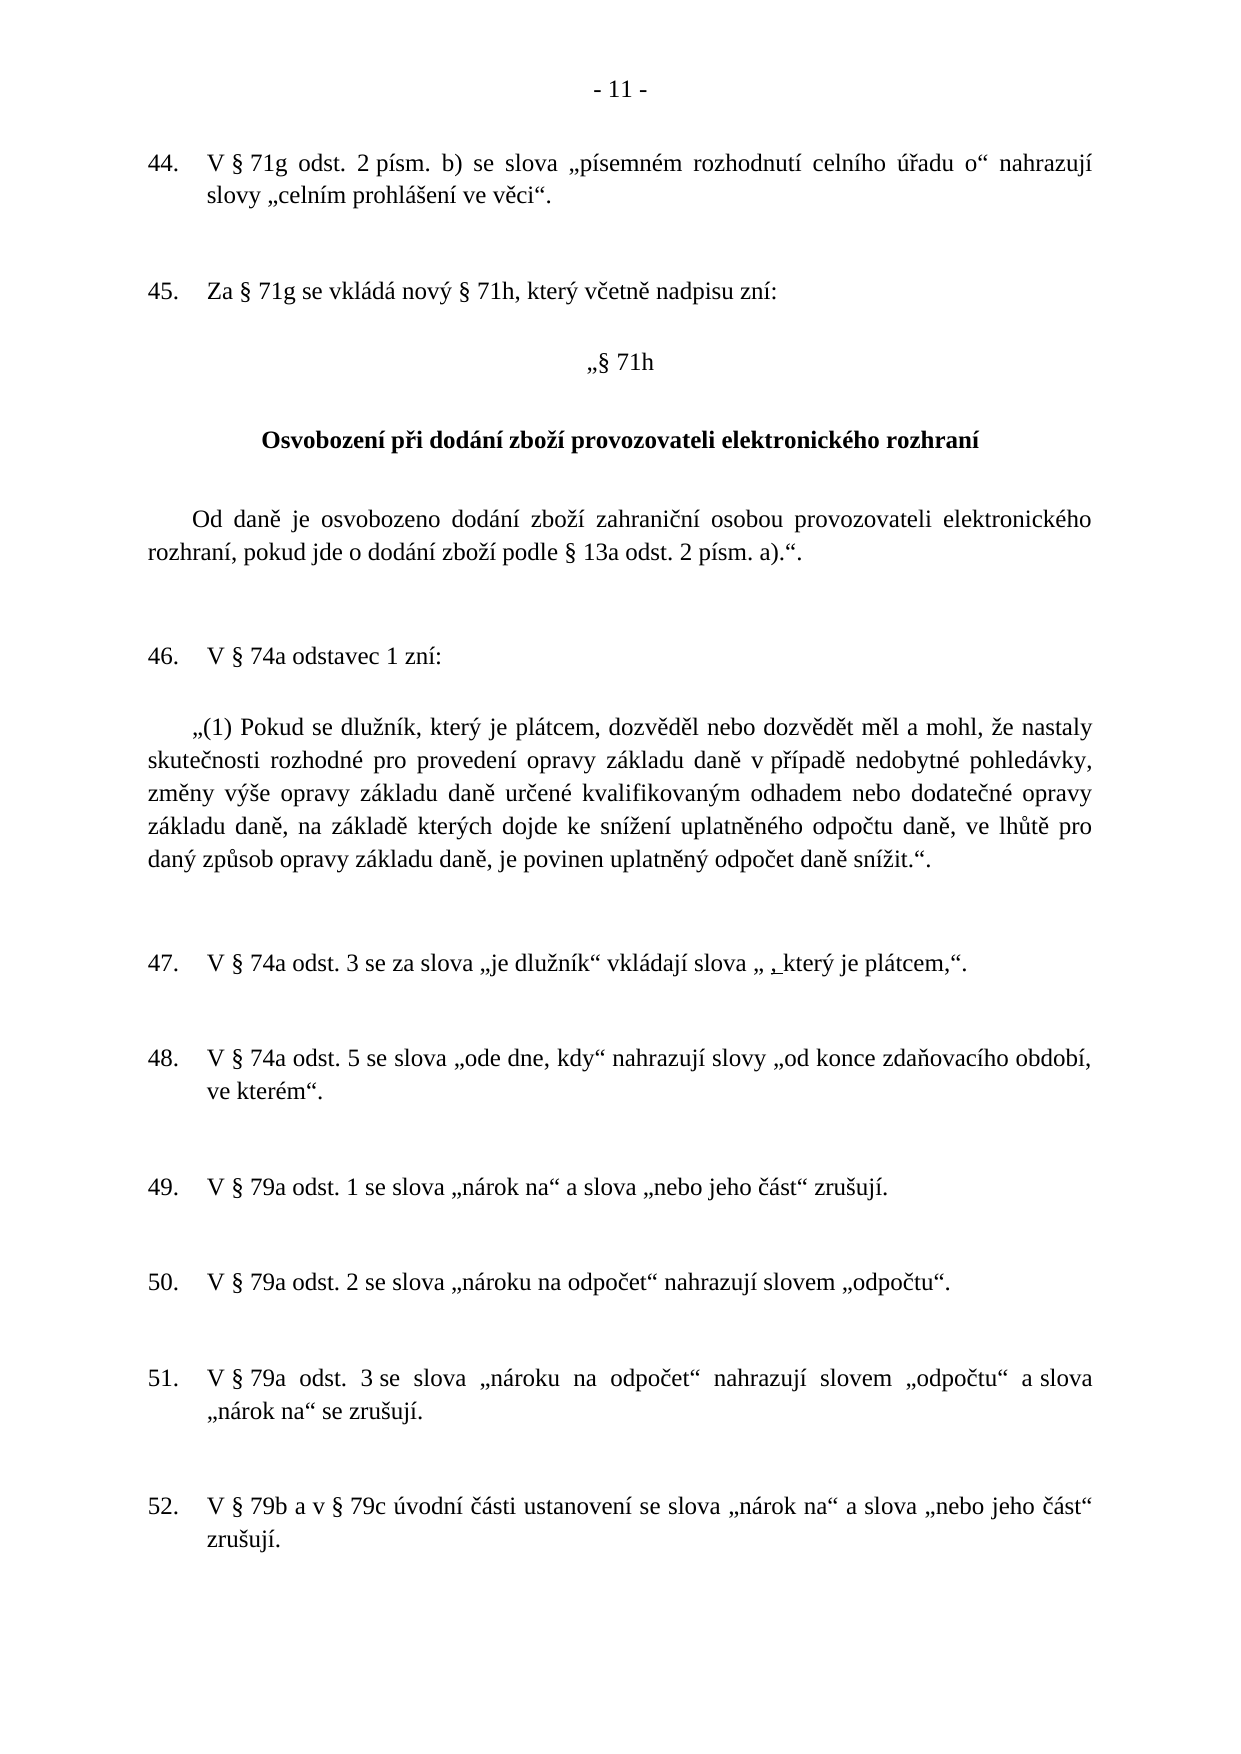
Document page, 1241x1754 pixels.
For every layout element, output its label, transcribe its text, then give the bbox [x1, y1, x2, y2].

text Za § 71g se vkládá nový § 71h, který včetně nadpisu zní: [148, 276, 1093, 305]
text „§ 71h [148, 347, 1093, 375]
text V § 79a odst. 2 se slova „nároku na odpočet“ nahrazují slovem „odpočtu“. [148, 1267, 1093, 1296]
text V § 74a odst. 5 se slova „ode dne, kdy“ nahrazují slovy „od konce zdaňovacího období, ve kterém“. [148, 1043, 1093, 1105]
text Od daně je osvobozeno dodání zboží zahraniční osobou provozovateli elektronického rozhraní, pokud jde o dodání zboží podle § 13a odst. 2 písm. a).“. [148, 504, 1093, 566]
text „(1) Pokud se dlužník, který je plátcem, dozvěděl nebo dozvědět měl a mohl, že nastaly skutečnosti rozhodné pro provedení opravy základu daně v případě nedobytné pohledávky, změny výše opravy základu daně určené kvalifikovaným odhadem nebo dodatečné opravy základu daně, na základě kterých dojde ke snížení uplatněného odpočtu daně, ve lhůtě pro daný způsob opravy základu daně, je povinen uplatněný odpočet daně snížit.“. [148, 712, 1093, 873]
text Osvobození při dodání zboží provozovateli elektronického rozhraní [148, 426, 1093, 454]
text V § 79b a v § 79c úvodní části ustanovení se slova „nárok na“ a slova „nebo jeho část“ zrušují. [148, 1491, 1093, 1553]
text V § 79a odst. 3 se slova „nároku na odpočet“ nahrazují slovem „odpočtu“ a slova „nárok na“ se zrušují. [148, 1363, 1093, 1424]
text V § 74a odst. 3 se za slova „je dlužník“ vkládají slova „ , který je plátcem,“. [148, 948, 1093, 976]
text V § 79a odst. 1 se slova „nárok na“ a slova „nebo jeho část“ zrušují. [148, 1172, 1093, 1201]
text V § 74a odstavec 1 zní: [148, 641, 1093, 670]
text V § 71g odst. 2 písm. b) se slova „písemném rozhodnutí celního úřadu o“ nahrazují slovy „celním prohlášení ve věci“. [148, 148, 1093, 209]
